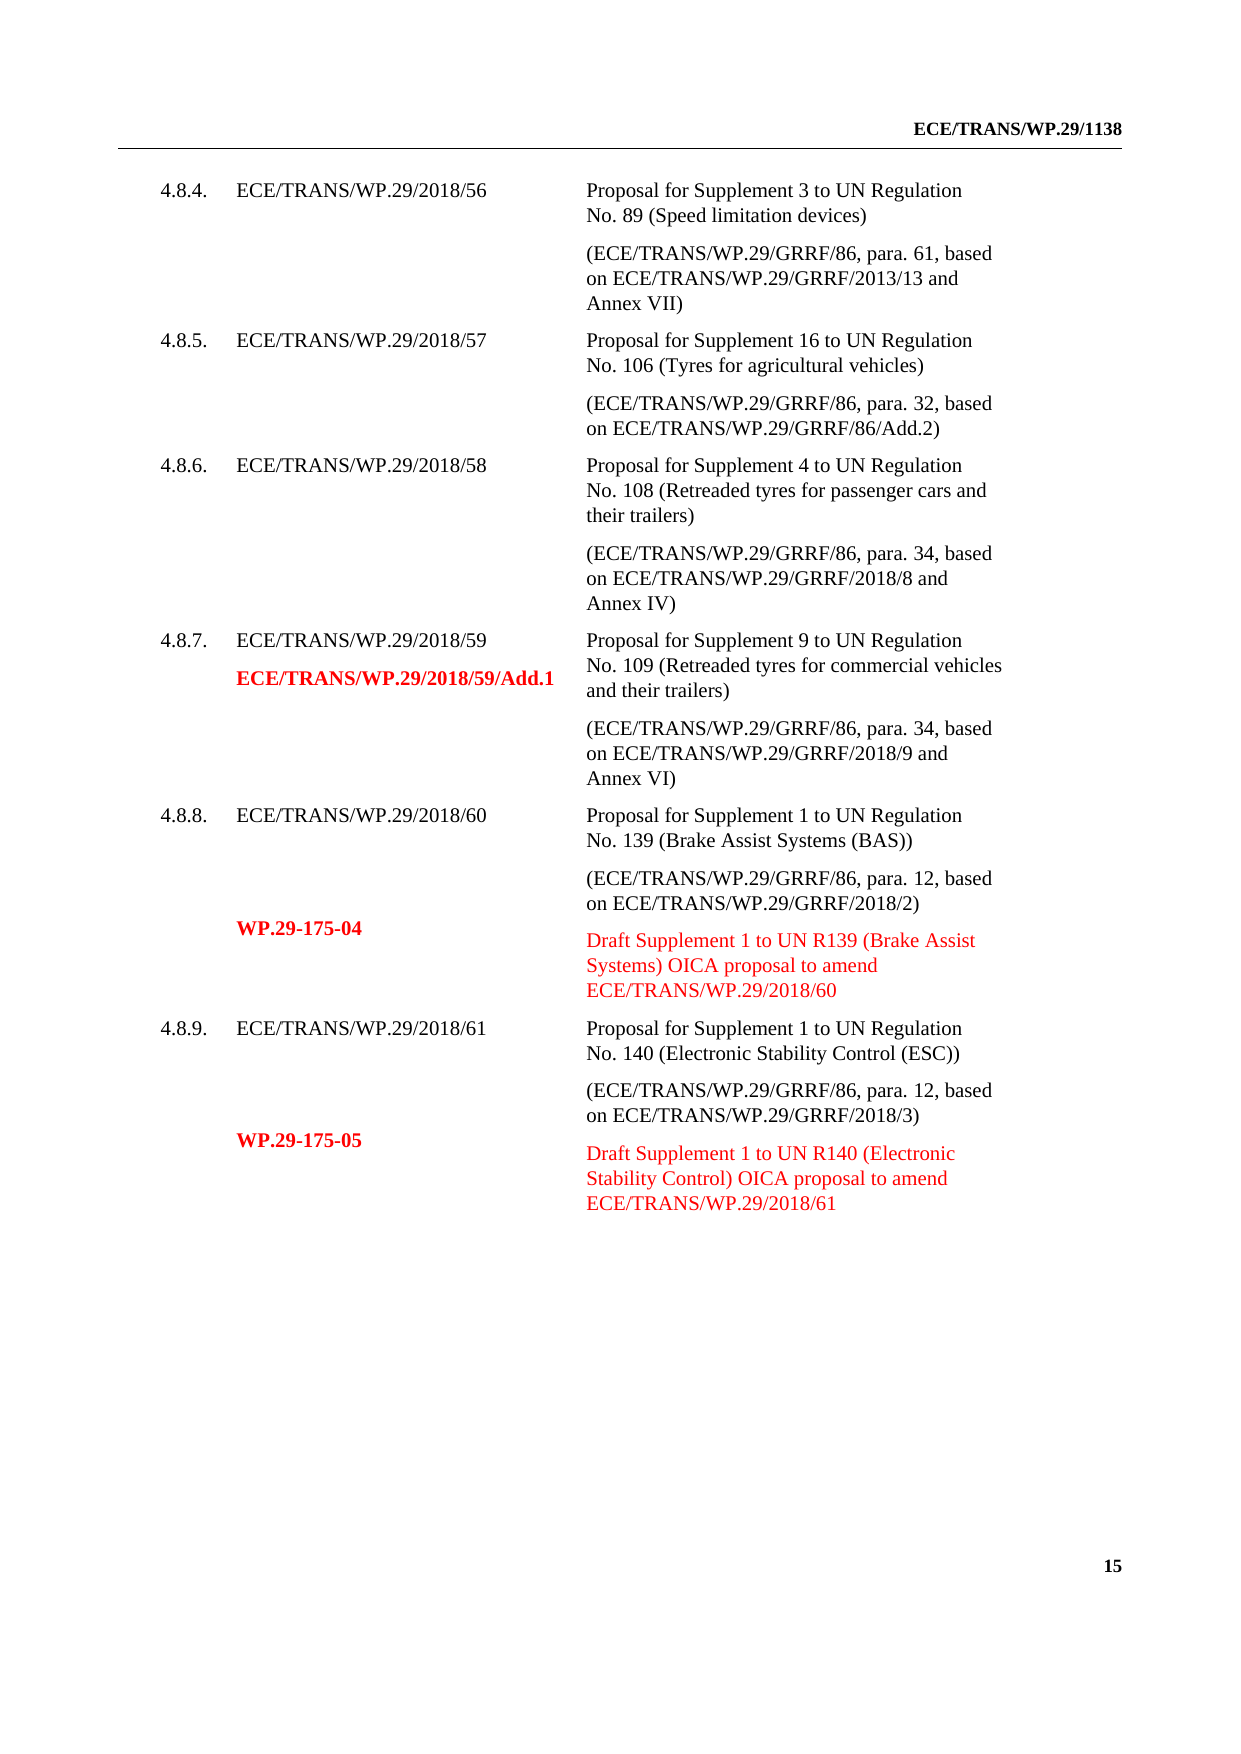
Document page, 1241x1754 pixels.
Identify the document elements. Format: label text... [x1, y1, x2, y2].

table_cell Proposal for Supplement 1 to UN Regulation No. 139 (Brake Assist Systems (BAS)) (ECE/TRANS/WP.29/GRRF/86, para. 12, based on ECE/TRANS/WP.29/GRRF/2018/2) Draft Supplement 1 to UN R139 (Brake Assist Systems) OICA proposal to amend ECE/TRANS/WP.29/2018/60 [586, 802, 1004, 1015]
table_cell 4.8.7. [118, 627, 222, 802]
table_cell ECE/TRANS/WP.29/2018/56 [222, 177, 586, 327]
table_cell ECE/TRANS/WP.29/2018/61 WP.29-175-05 [222, 1015, 586, 1227]
table_cell Proposal for Supplement 3 to UN Regulation No. 89 (Speed limitation devices) (ECE/TRANS/WP.29/GRRF/86, para. 61, based on ECE/TRANS/WP.29/GRRF/2013/13 and Annex VII) [586, 177, 1004, 327]
table_cell 4.8.6. [118, 452, 222, 627]
table_cell 4.8.9. [118, 1015, 222, 1227]
table_cell ECE/TRANS/WP.29/2018/60 WP.29-175-04 [222, 802, 586, 1015]
table_cell Proposal for Supplement 4 to UN Regulation No. 108 (Retreaded tyres for passenger cars and their trailers) (ECE/TRANS/WP.29/GRRF/86, para. 34, based on ECE/TRANS/WP.29/GRRF/2018/8 and Annex IV) [586, 452, 1004, 627]
table_cell ECE/TRANS/WP.29/2018/57 [222, 327, 586, 452]
table_cell ECE/TRANS/WP.29/2018/59 ECE/TRANS/WP.29/2018/59/Add.1 [222, 627, 586, 802]
table_cell Proposal for Supplement 1 to UN Regulation No. 140 (Electronic Stability Control (ESC)) (ECE/TRANS/WP.29/GRRF/86, para. 12, based on ECE/TRANS/WP.29/GRRF/2018/3) Draft Supplement 1 to UN R140 (Electronic Stability Control) OICA proposal to amend ECE/TRANS/WP.29/2018/61 [586, 1015, 1004, 1227]
table_cell 4.8.8. [118, 802, 222, 1015]
table_cell 4.8.5. [118, 327, 222, 452]
table_cell ECE/TRANS/WP.29/2018/58 [222, 452, 586, 627]
table_cell Proposal for Supplement 9 to UN Regulation No. 109 (Retreaded tyres for commercial vehicles and their trailers) (ECE/TRANS/WP.29/GRRF/86, para. 34, based on ECE/TRANS/WP.29/GRRF/2018/9 and Annex VI) [586, 627, 1004, 802]
table_cell 4.8.4. [118, 177, 222, 327]
table_cell Proposal for Supplement 16 to UN Regulation No. 106 (Tyres for agricultural vehicles) (ECE/TRANS/WP.29/GRRF/86, para. 32, based on ECE/TRANS/WP.29/GRRF/86/Add.2) [586, 327, 1004, 452]
